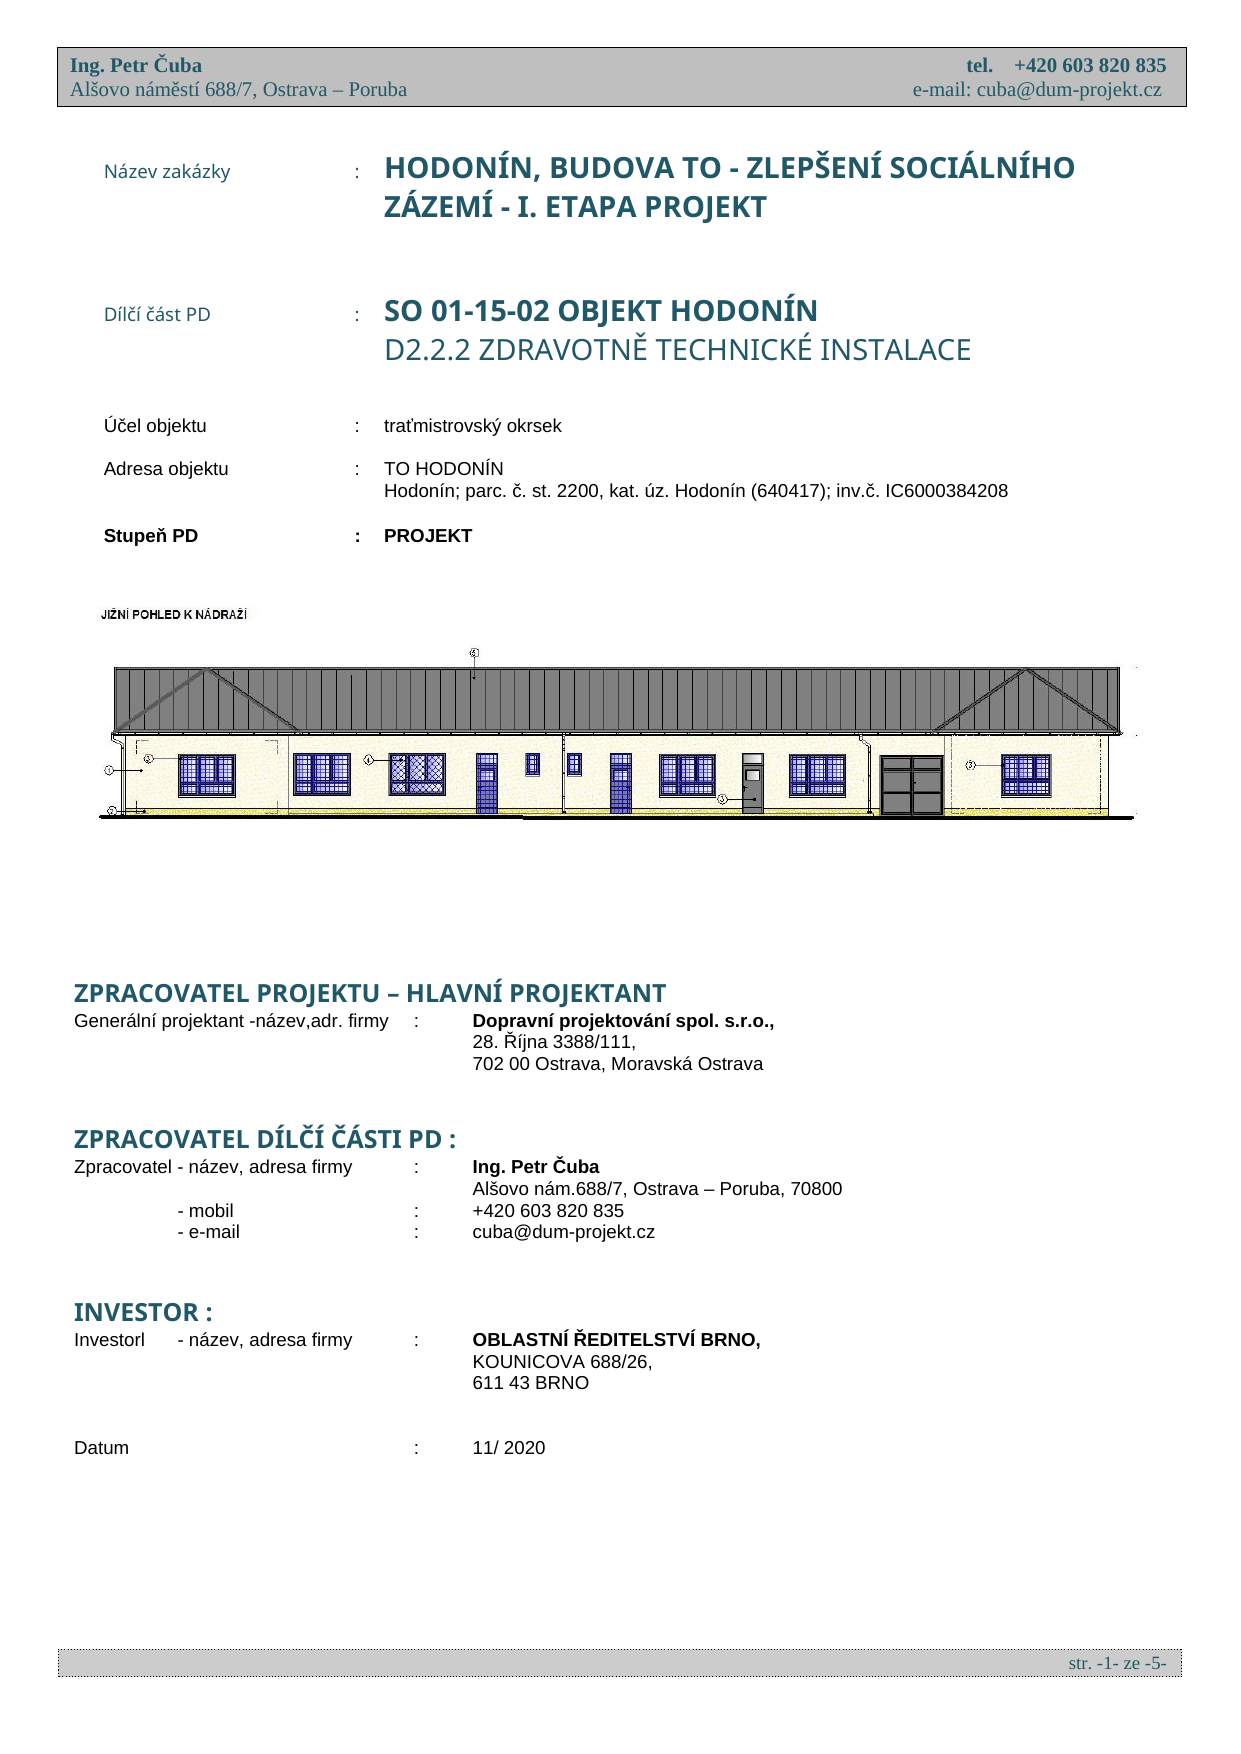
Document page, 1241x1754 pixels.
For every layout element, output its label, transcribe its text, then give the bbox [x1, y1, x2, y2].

picture [95, 595, 1138, 835]
text Zpracovatel - název, adresa firmy : Ing. Petr Čuba [59, 1156, 1181, 1178]
text ZPRACOVATEL PROJEKTU – HLAVNÍ PROJEKTANT [74, 975, 1181, 1009]
text 702 00 Ostrava, Moravská Ostrava [74, 1052, 1181, 1074]
text Datum : 11/ 2020 [59, 1437, 1181, 1458]
text zázemí - I. etapa projekt [103, 187, 1181, 226]
subtitle Stupeň PD : PROJEKT [103, 525, 1181, 547]
text Generální projektant -název,adr. firmy : Dopravní projektování spol. s.r.o., [74, 1009, 1181, 1031]
text ZPRACOVATEL DÍLČÍ ČÁSTI PD : [74, 1122, 1181, 1156]
text Účel objektu : traťmistrovský okrsek [103, 415, 1181, 458]
text KOUNICOVA 688/26, [59, 1351, 1181, 1372]
text Alšovo nám.688/7, Ostrava – Poruba, 70800 [413, 1178, 1181, 1199]
text D2.2.2 zDRAVOTNĚ TECHNICKÉ INSTALACE [103, 330, 1181, 369]
text - e-mail : cuba@dum-projekt.cz [59, 1221, 1181, 1242]
text INVESTOR : [74, 1295, 1181, 1329]
text 611 43 BRNO [59, 1372, 1181, 1394]
text Adresa objektu : TO HODONÍN [103, 458, 1181, 480]
text 28. Října 3388/111, [74, 1031, 1181, 1052]
text Dílčí část PD : SO 01-15-02 OBJEKT HODONÍN [103, 290, 1181, 330]
text Název zakázky : Hodonín, budova TO - zlepšení sociálního [103, 147, 1181, 187]
text Investorl - název, adresa firmy : OBLASTNÍ ŘEDITELSTVÍ BRNO, [59, 1329, 1181, 1351]
text - mobil : +420 603 820 835 [59, 1199, 1181, 1221]
text Hodonín; parc. č. st. 2200, kat. úz. Hodonín (640417); inv.č. IC6000384208 [103, 480, 1181, 501]
